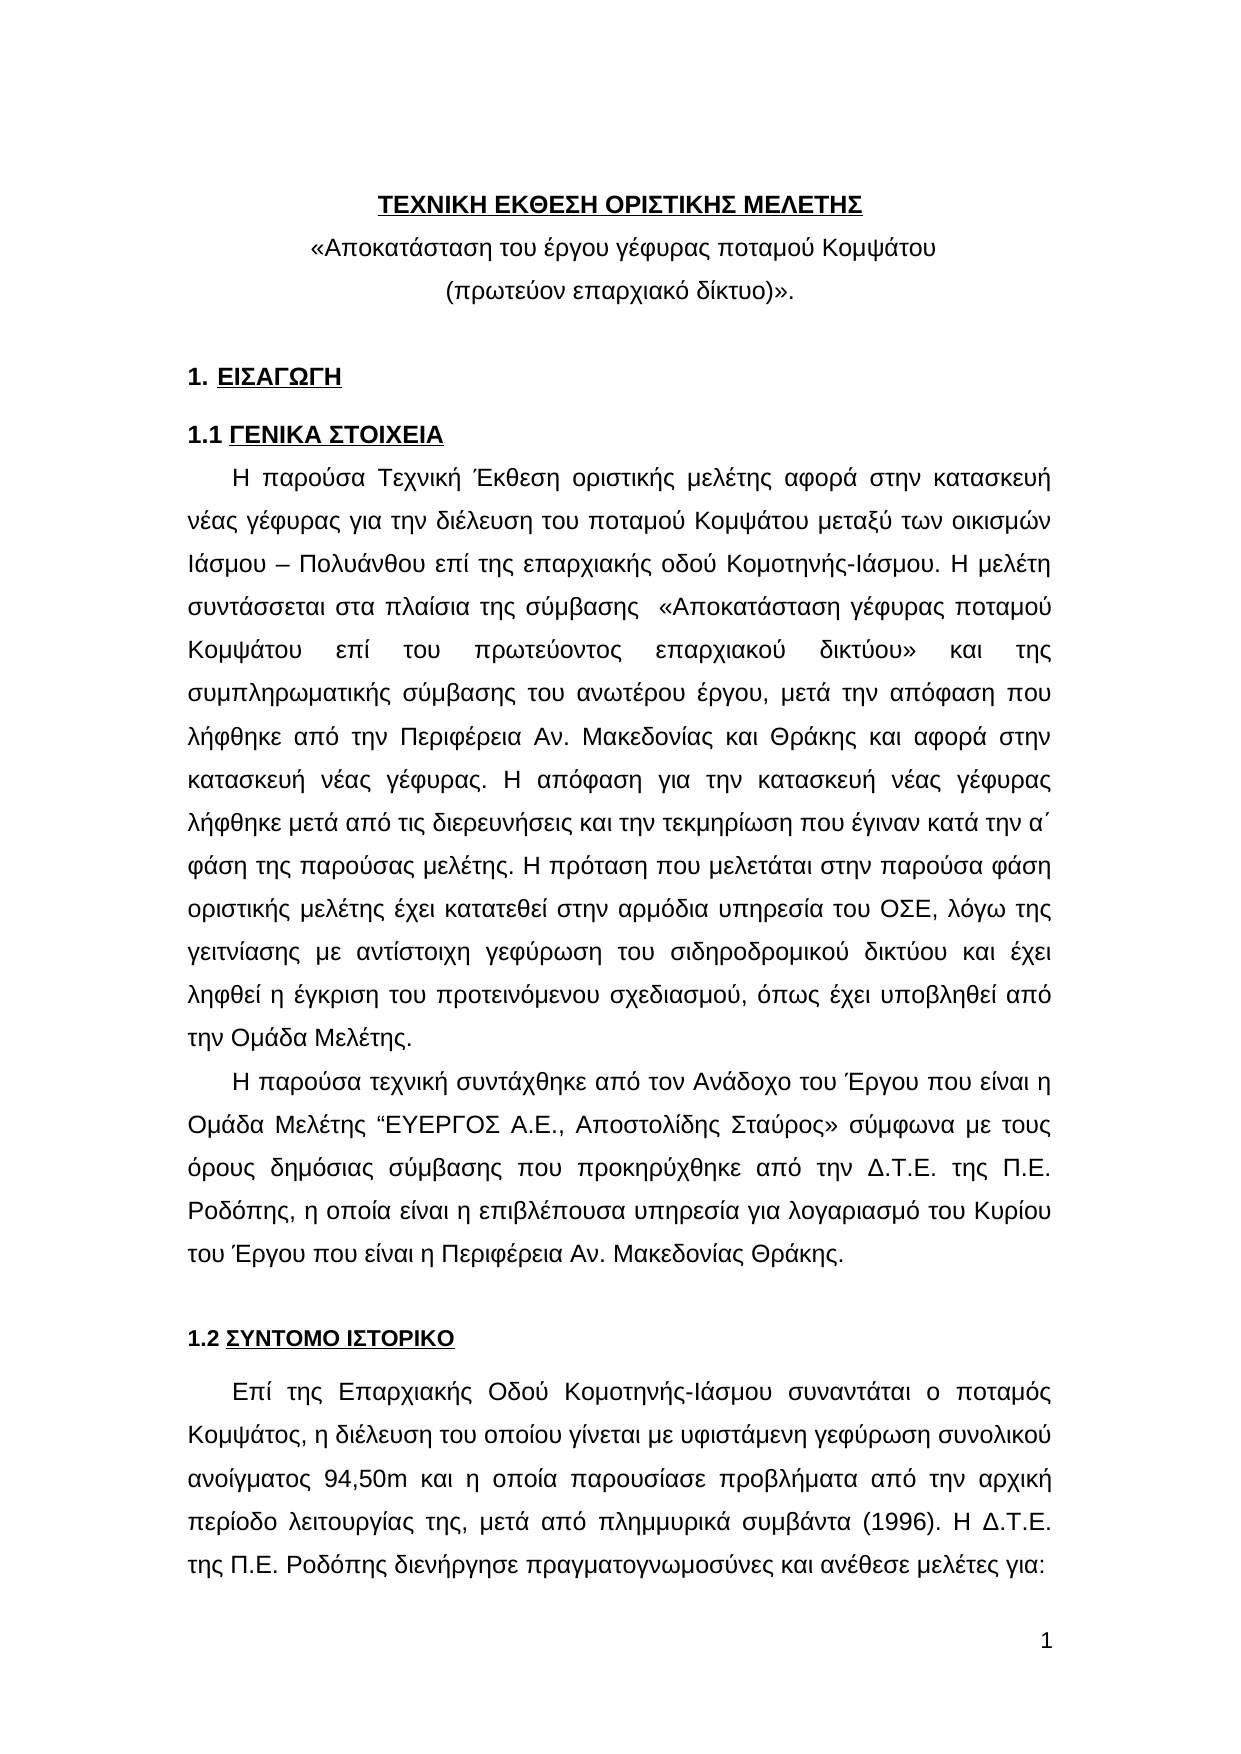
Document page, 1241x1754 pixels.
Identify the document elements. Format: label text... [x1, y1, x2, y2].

subtitle 1.2 ΣΥΝΤΟΜΟ ΙΣΤΟΡΙΚΟ [187, 1325, 1053, 1352]
text «Αποκατάσταση του έργου γέφυρας ποταμού Κομψάτου [187, 233, 1053, 262]
text Η παρούσα Τεχνική Έκθεση οριστικής μελέτης αφορά στην κατασκευή νέας γέφυρας για την διέλευση του ποταμού Κομψάτου μεταξύ των οικισμών Ιάσμου – Πολυάνθου επί της επαρχιακής οδού Κομοτηνής-Ιάσμου. Η μελέτη συντάσσεται στα πλαίσια της σύμβασης «Αποκατάσταση γέφυρας ποταμού Κομψάτου επί του πρωτεύοντος επαρχιακού δικτύου» και της συμπληρωματικής σύμβασης του ανωτέρου έργου, μετά την απόφαση που λήφθηκε από την Περιφέρεια Αν. Μακεδονίας και Θράκης και αφορά στην κατασκευή νέας γέφυρας. Η απόφαση για την κατασκευή νέας γέφυρας λήφθηκε μετά από τις διερευνήσεις και την τεκμηρίωση που έγιναν κατά την α΄ φάση της παρούσας μελέτης. Η πρόταση που μελετάται στην παρούσα φάση οριστικής μελέτης έχει κατατεθεί στην αρμόδια υπηρεσία του ΟΣΕ, λόγω της γειτνίασης με αντίστοιχη γεφύρωση του σιδηροδρομικού δικτύου και έχει ληφθεί η έγκριση του προτεινόμενου σχεδιασμού, όπως έχει υποβληθεί από την Ομάδα Μελέτης. [187, 463, 1053, 1052]
text Η παρούσα τεχνική συντάχθηκε από τον Ανάδοχο του Έργου που είναι η Ομάδα Μελέτης “ΕΥΕΡΓΟΣ Α.Ε., Αποστολίδης Σταύρος» σύμφωνα με τους όρους δημόσιας σύμβασης που προκηρύχθηκε από την Δ.Τ.Ε. της Π.Ε. Ροδόπης, η οποία είναι η επιβλέπουσα υπηρεσία για λογαριασμό του Κυρίου του Έργου που είναι η Περιφέρεια Αν. Μακεδονίας Θράκης. [187, 1067, 1053, 1268]
subtitle ΕΙΣΑΓΩΓΗ [187, 362, 1053, 391]
text ΤΕΧΝΙΚΗ ΕΚΘΕΣΗ ΟΡΙΣΤΙΚΗΣ ΜΕΛΕΤΗΣ [187, 190, 1053, 218]
text Επί της Επαρχιακής Οδού Κομοτηνής-Ιάσμου συναντάται ο ποταμός Κομψάτος, η διέλευση του οποίου γίνεται με υφιστάμενη γεφύρωση συνολικού ανοίγματος 94,50m και η οποία παρουσίασε προβλήματα από την αρχική περίοδο λειτουργίας της, μετά από πλημμυρικά συμβάντα (1996). Η Δ.Τ.Ε. της Π.Ε. Ροδόπης διενήργησε πραγματογνωμοσύνες και ανέθεσε μελέτες για: [187, 1377, 1053, 1578]
subtitle 1.1 ΓΕΝΙΚΑ ΣΤΟΙΧΕΙΑ [187, 420, 1053, 448]
text (πρωτεύον επαρχιακό δίκτυο)». [187, 276, 1053, 305]
